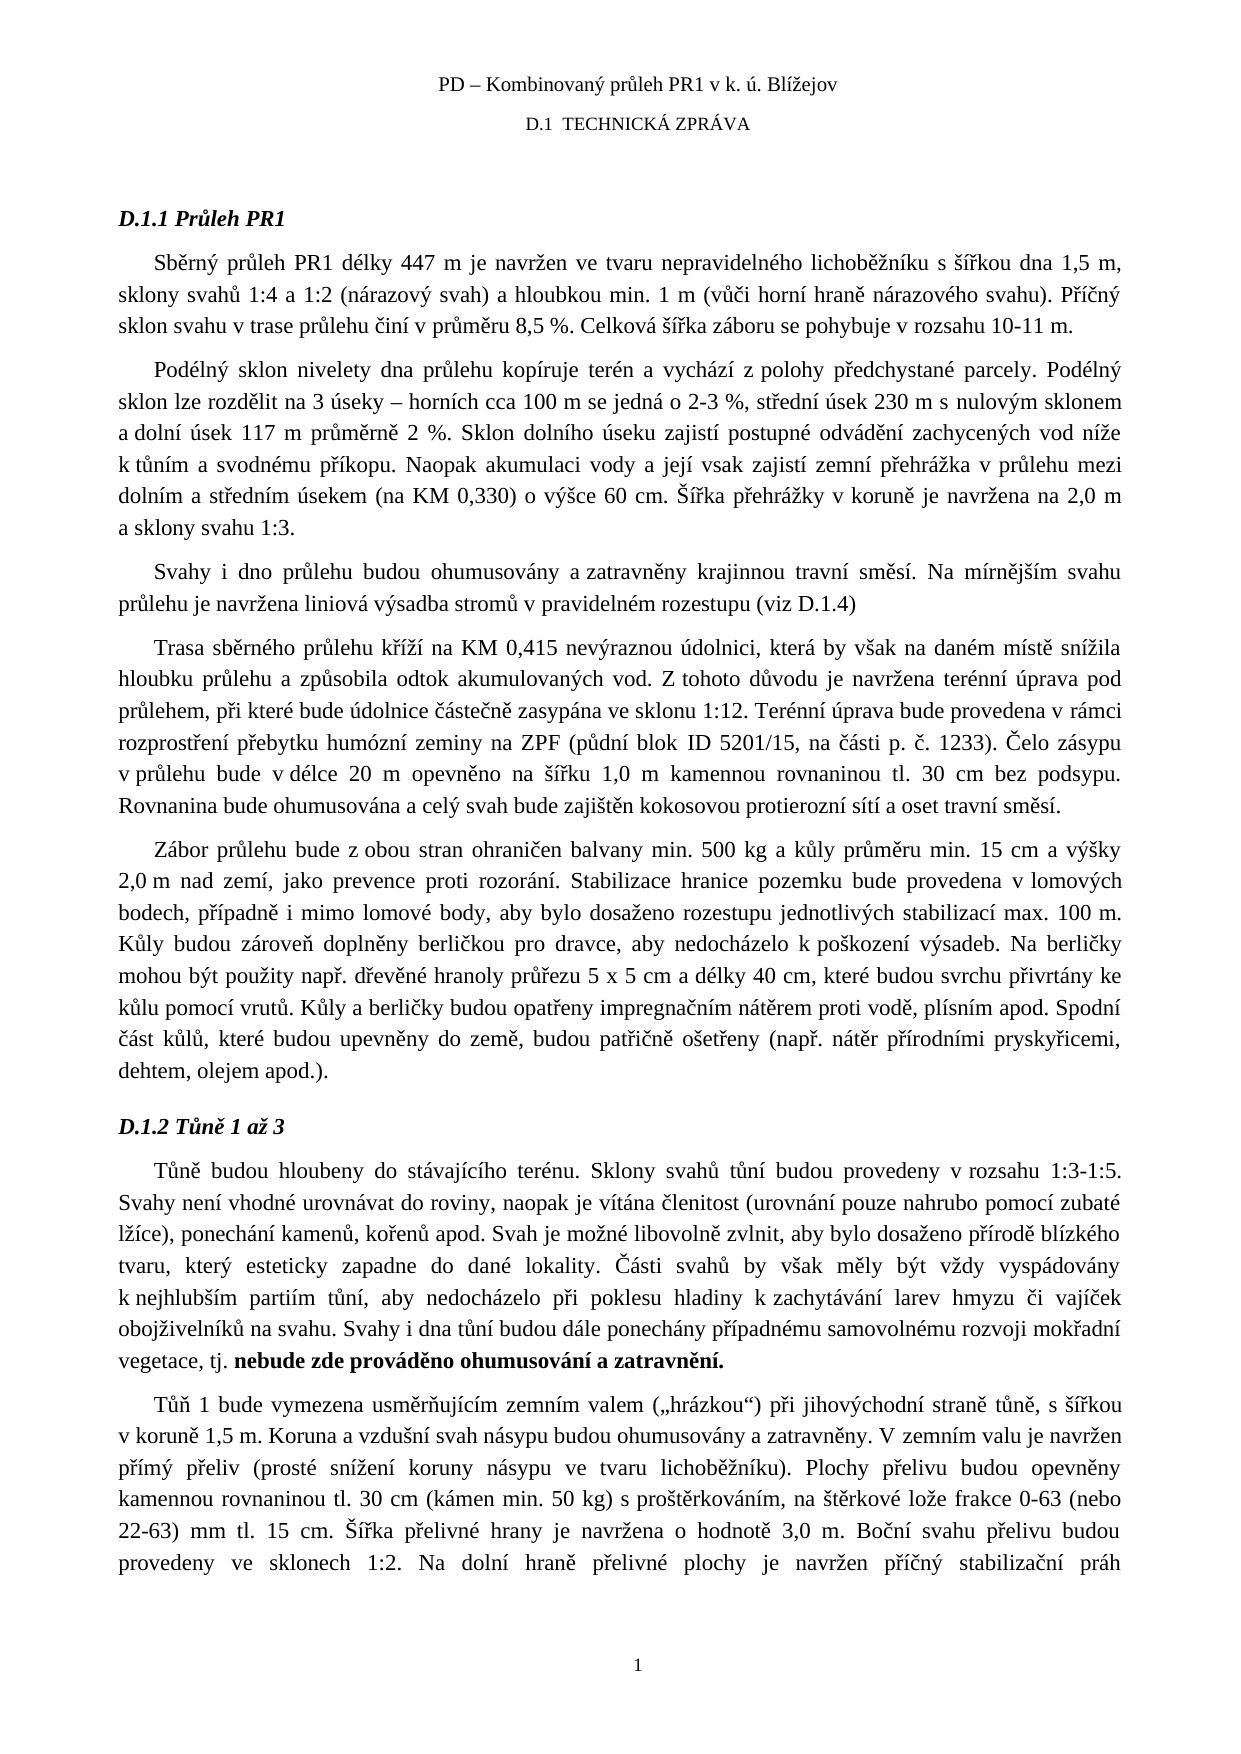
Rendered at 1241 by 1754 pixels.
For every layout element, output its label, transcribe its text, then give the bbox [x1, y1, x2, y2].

text Trasa sběrného průlehu kříží na KM 0,415 nevýraznou údolnici, která by však na daném místě snížila hloubku průlehu a způsobila odtok akumulovaných vod. Z tohoto důvodu je navržena terénní úprava pod průlehem, při které bude údolnice částečně zasypána ve sklonu 1:12. Terénní úprava bude provedena v rámci rozprostření přebytku humózní zeminy na ZPF (půdní blok ID 5201/15, na části p. č. 1233). Čelo zásypu v průlehu bude v délce 20 m opevněno na šířku 1,0 m kamennou rovnaninou tl. 30 cm bez podsypu. Rovnanina bude ohumusována a celý svah bude zajištěn kokosovou protierozní sítí a oset travní směsí. [118, 634, 1122, 818]
subtitle D.1.2 Tůně 1 až 3 [118, 1113, 1122, 1139]
text Svahy i dno průlehu budou ohumusovány a zatravněny krajinnou travní směsí. Na mírnějším svahu průlehu je navržena liniová výsadba stromů v pravidelném rozestupu (viz D.1.4) [118, 558, 1122, 616]
text Podélný sklon nivelety dna průlehu kopíruje terén a vychází z polohy předchystané parcely. Podélný sklon lze rozdělit na 3 úseky – horních cca 100 m se jedná o 2-3 %, střední úsek 230 m s nulovým sklonem a dolní úsek 117 m průměrně 2 %. Sklon dolního úseku zajistí postupné odvádění zachycených vod níže k tůním a svodnému příkopu. Naopak akumulaci vody a její vsak zajistí zemní přehrážka v průlehu mezi dolním a středním úsekem (na KM 0,330) o výšce 60 cm. Šířka přehrážky v koruně je navržena na 2,0 m a sklony svahu 1:3. [118, 356, 1122, 541]
text Zábor průlehu bude z obou stran ohraničen balvany min. 500 kg a kůly průměru min. 15 cm a výšky 2,0 m nad zemí, jako prevence proti rozorání. Stabilizace hranice pozemku bude provedena v lomových bodech, případně i mimo lomové body, aby bylo dosaženo rozestupu jednotlivých stabilizací max. 100 m. Kůly budou zároveň doplněny berličkou pro dravce, aby nedocházelo k poškození výsadeb. Na berličky mohou být použity např. dřevěné hranoly průřezu 5 x 5 cm a délky 40 cm, které budou svrchu přivrtány ke kůlu pomocí vrutů. Kůly a berličky budou opatřeny impregnačním nátěrem proti vodě, plísním apod. Spodní část kůlů, které budou upevněny do země, budou patřičně ošetřeny (např. nátěr přírodními pryskyřicemi, dehtem, olejem apod.). [118, 836, 1122, 1083]
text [118, 1391, 1122, 1575]
text Tůně budou hloubeny do stávajícího terénu. Sklony svahů tůní budou provedeny v rozsahu 1:3-1:5. Svahy není vhodné urovnávat do roviny, naopak je vítána členitost (urovnání pouze nahrubo pomocí zubaté lžíce), ponechání kamenů, kořenů apod. Svah je možné libovolně zvlnit, aby bylo dosaženo přírodě blízkého tvaru, který esteticky zapadne do dané lokality. Části svahů by však měly být vždy vyspádovány k nejhlubším partiím tůní, aby nedocházelo při poklesu hladiny k zachytávání larev hmyzu či vajíček obojživelníků na svahu. Svahy i dna tůní budou dále ponechány případnému samovolnému rozvoji mokřadní vegetace, tj. nebude zde prováděno ohumusování a zatravnění. [118, 1157, 1122, 1373]
subtitle D.1.1 Průleh PR1 [118, 205, 1122, 231]
text Sběrný průleh PR1 délky 447 m je navržen ve tvaru nepravidelného lichoběžníku s šířkou dna 1,5 m, sklony svahů 1:4 a 1:2 (nárazový svah) a hloubkou min. 1 m (vůči horní hraně nárazového svahu). Příčný sklon svahu v trase průlehu činí v průměru 8,5 %. Celková šířka záboru se pohybuje v rozsahu 10-11 m. [118, 249, 1122, 339]
